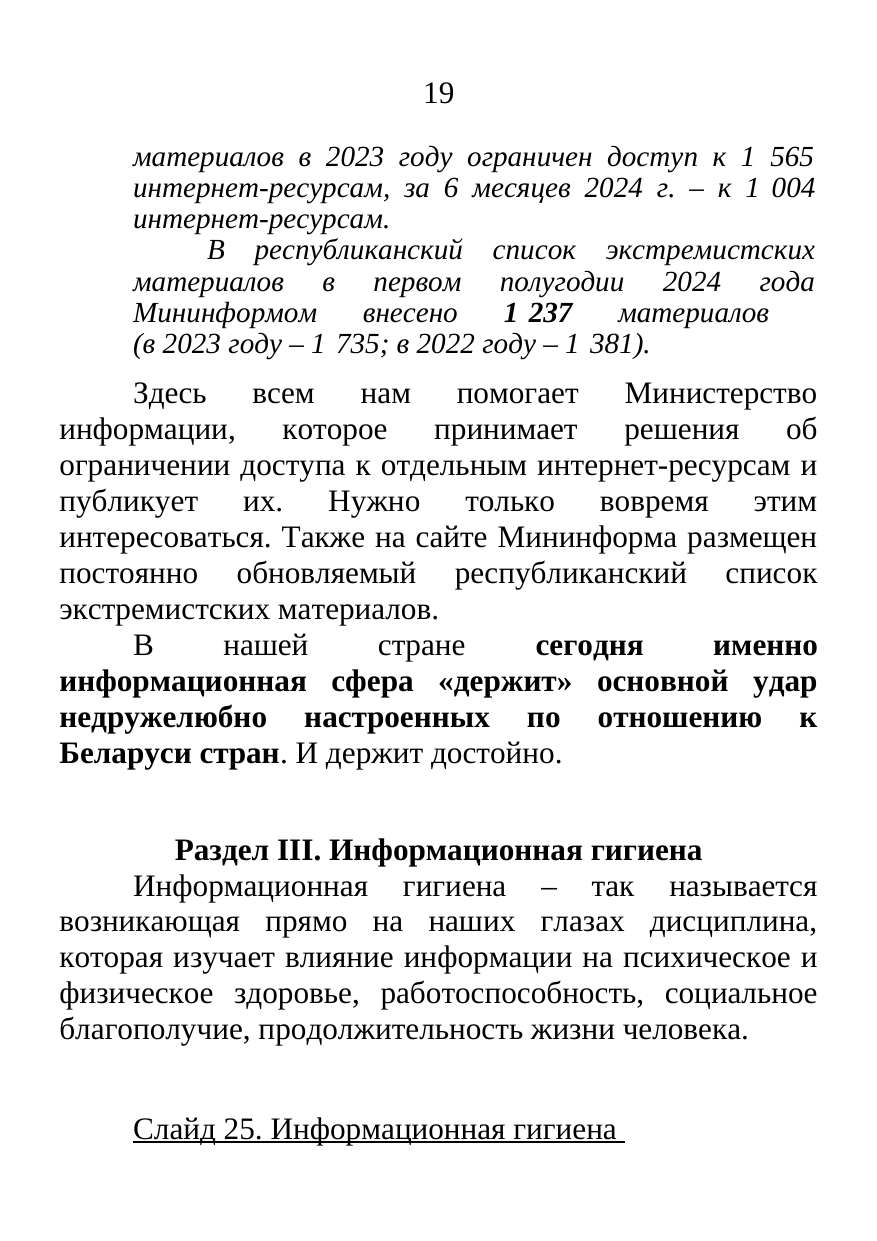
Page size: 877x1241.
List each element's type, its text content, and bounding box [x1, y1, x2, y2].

text В республиканский список экстремистских материалов в первом полугодии 2024 года Мининформом внесено 1 237 материалов (в 2023 году – 1 735; в 2022 году – 1 381). [133, 237, 818, 362]
text В нашей стране сегодня именно информационная сфера «держит» основной удар недружелюбно настроенных по отношению к Беларуси стран. И держит достойно. [59, 626, 818, 770]
text Раздел III. Информационная гигиена [59, 831, 818, 867]
text Здесь всем нам помогает Министерство информации, которое принимает решения об ограничении доступа к отдельным интернет-ресурсам и публикует их. Нужно только вовремя этим интересоваться. Также на сайте Мининформа размещен постоянно обновляемый республиканский список экстремистских материалов. [59, 374, 818, 626]
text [133, 143, 818, 237]
text Информационная гигиена – так называется возникающая прямо на наших глазах дисциплина, которая изучает влияние информации на психическое и физическое здоровье, работоспособность, социальное благополучие, продолжительность жизни человека. [59, 867, 818, 1046]
text Слайд 25. Информационная гигиена [59, 1110, 818, 1146]
